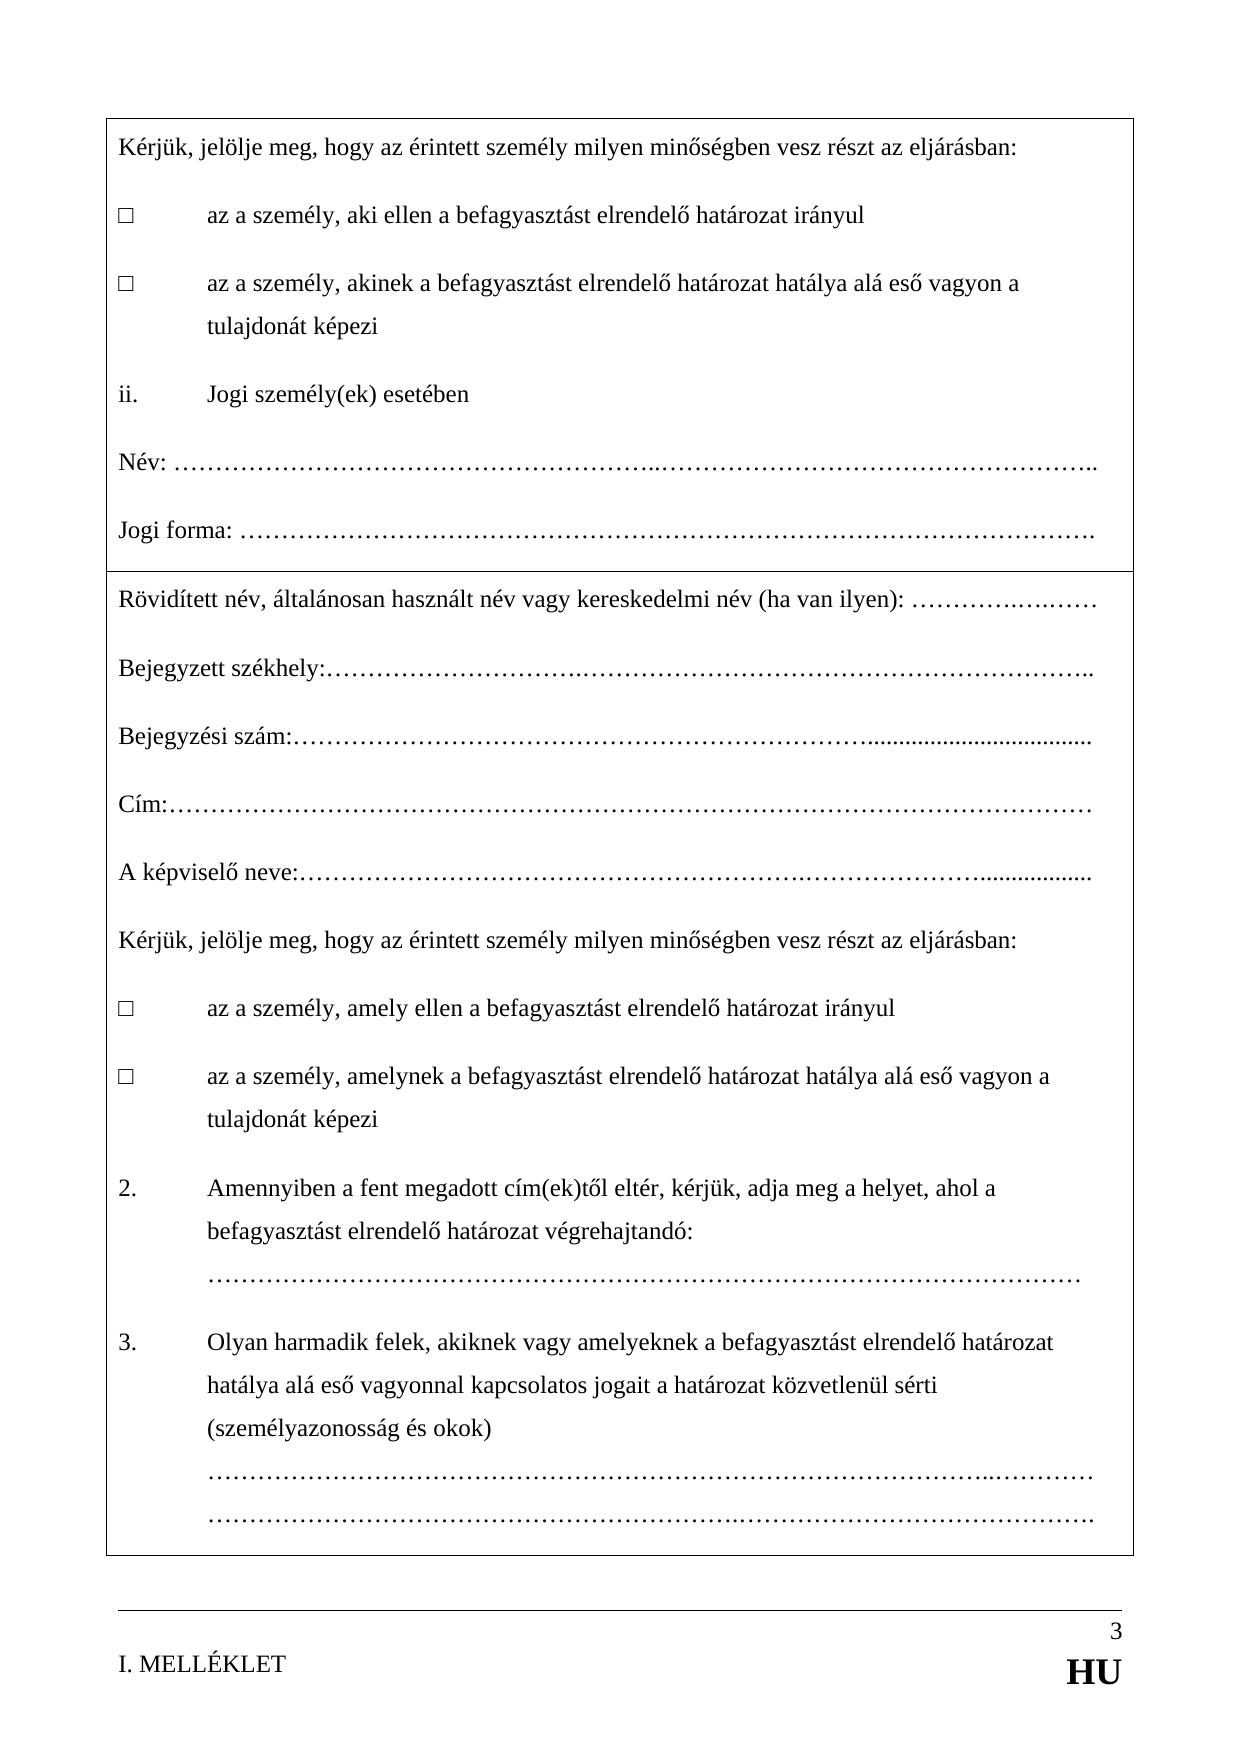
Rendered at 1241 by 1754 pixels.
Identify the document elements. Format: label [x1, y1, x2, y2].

table_cell [107, 572, 1133, 1555]
table_cell [107, 119, 1133, 571]
